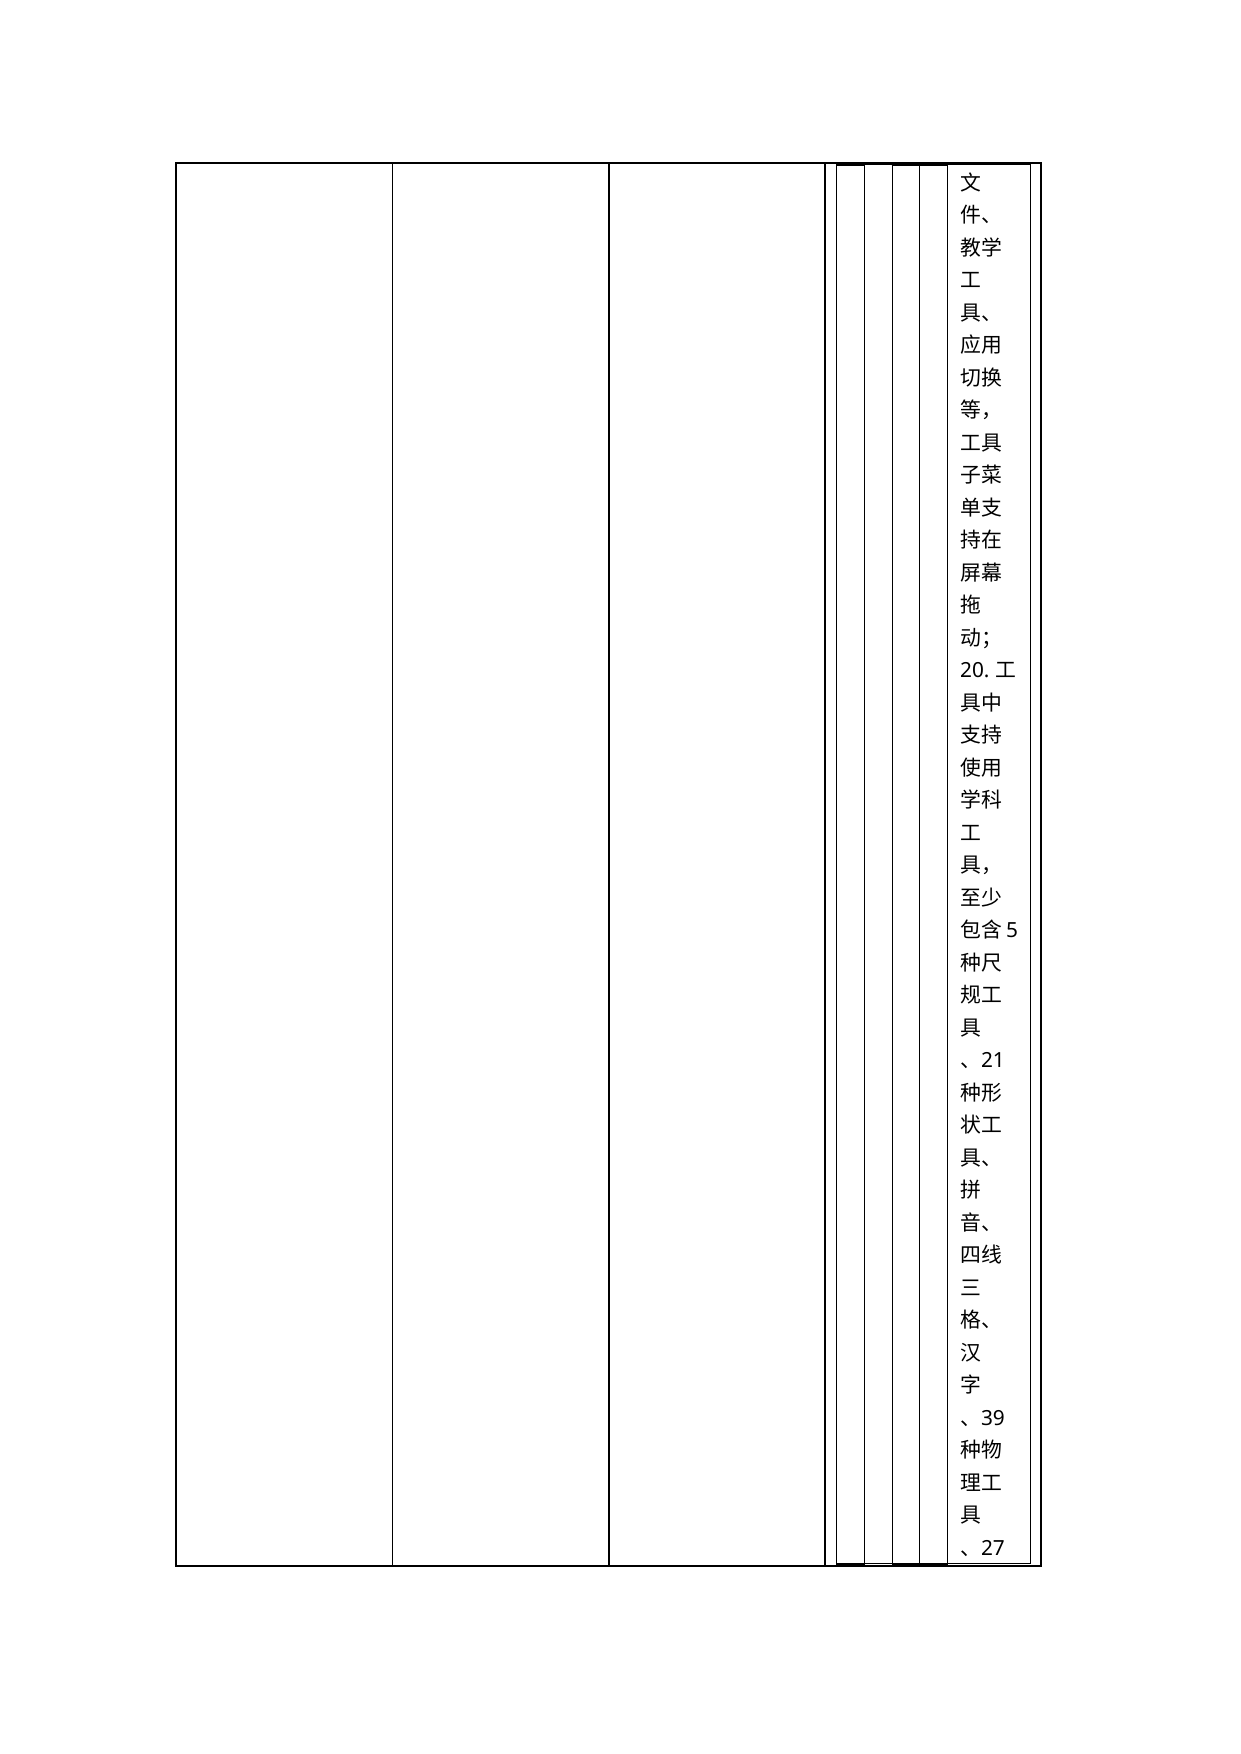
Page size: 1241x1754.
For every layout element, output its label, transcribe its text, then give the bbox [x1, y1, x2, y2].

table_cell [948, 164, 1040, 1565]
table_cell [826, 164, 836, 1565]
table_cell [610, 164, 824, 1565]
table_cell 1 [393, 164, 608, 1565]
table_cell [893, 166, 919, 1563]
table_cell [865, 165, 892, 1563]
table_cell [177, 164, 392, 1565]
table_cell [920, 166, 947, 1563]
table_cell [837, 166, 864, 1563]
